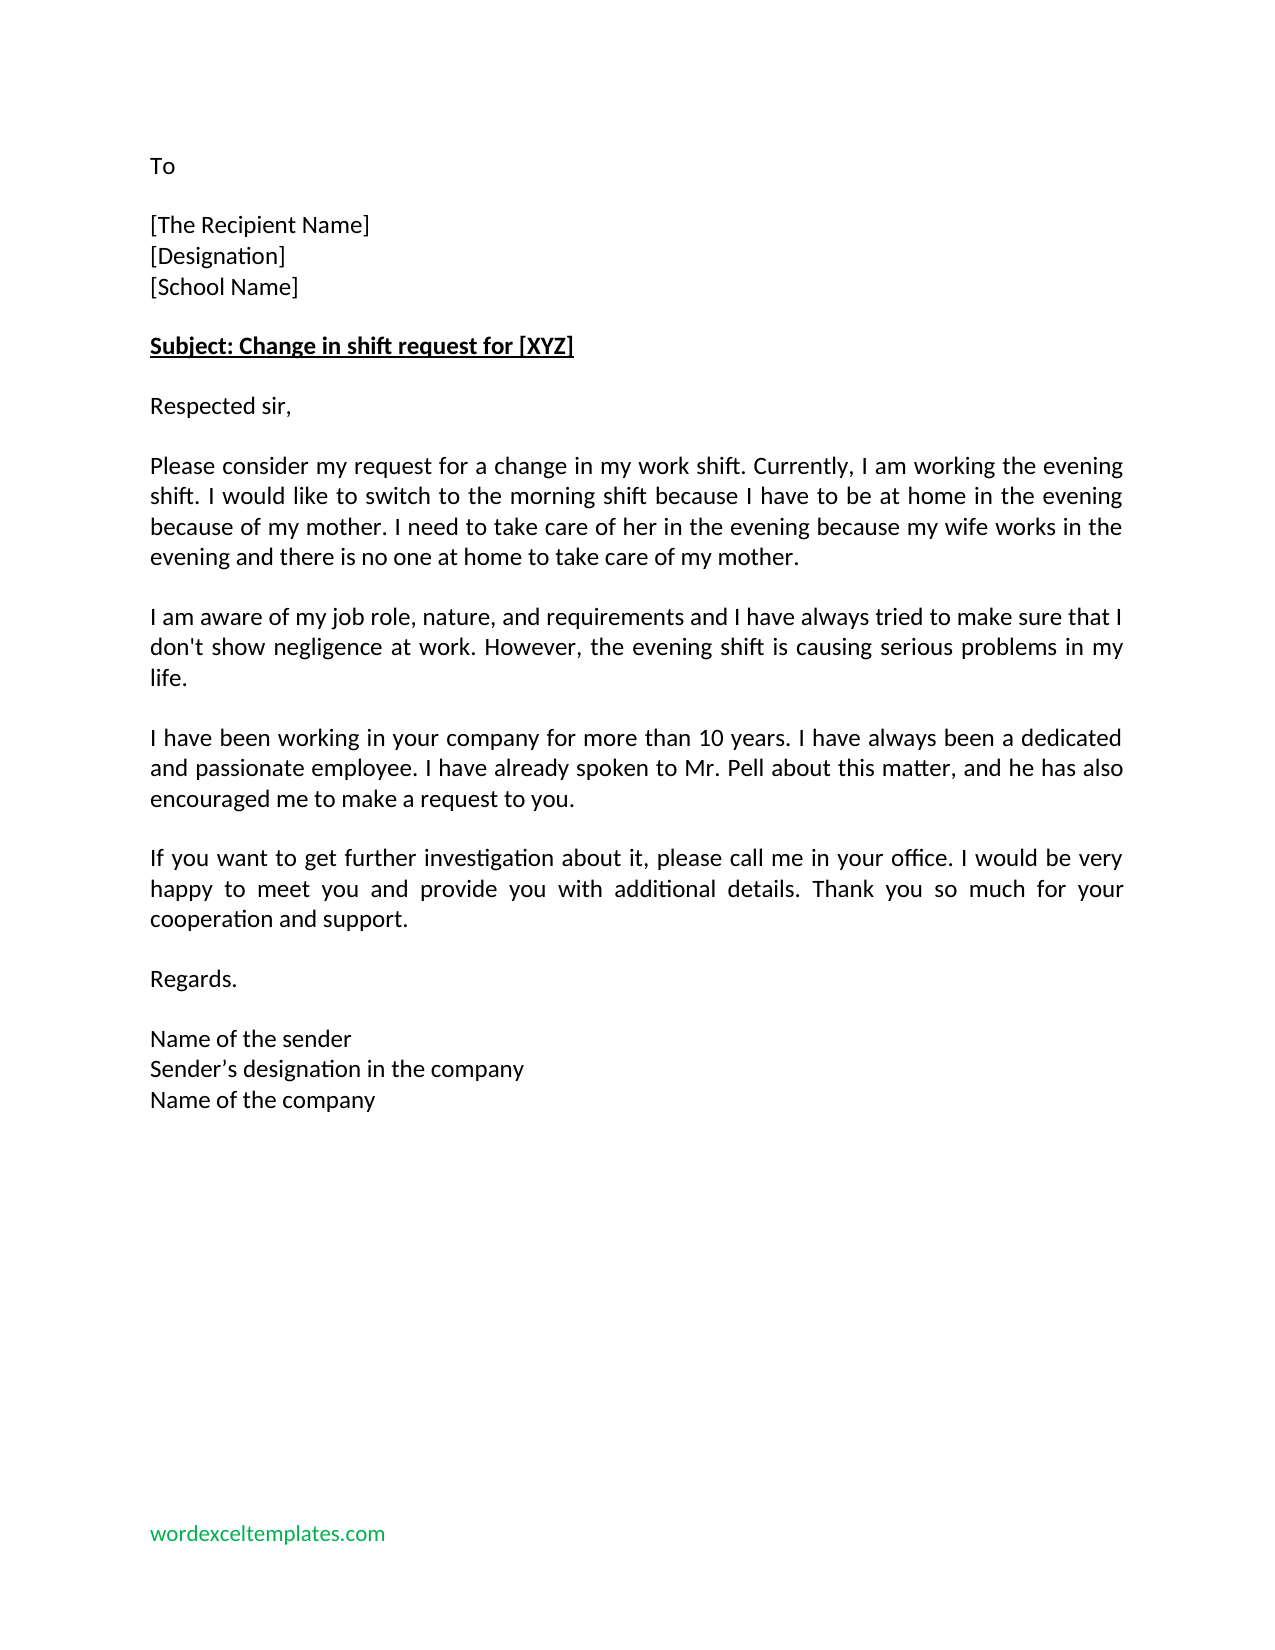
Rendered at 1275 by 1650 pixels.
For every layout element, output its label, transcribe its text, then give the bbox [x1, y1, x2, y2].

text Respected sir, [150, 390, 1125, 421]
text Subject: Change in shift request for [XYZ] [150, 330, 1125, 361]
text I am aware of my job role, nature, and requirements and I have always tried to make sure that I don't show negligence at work. However, the evening shift is causing serious problems in my life. [150, 601, 1125, 693]
text If you want to get further investigation about it, please call me in your office. I would be very happy to meet you and provide you with additional details. Thank you so much for your cooperation and support. [150, 842, 1125, 934]
text I have been working in your company for more than 10 years. I have always been a dedicated and passionate employee. I have already spoken to Mr. Pell about this matter, and he has also encouraged me to make a request to you. [150, 722, 1125, 813]
text To [150, 150, 1125, 181]
text Name of the sender Sender’s designation in the company Name of the company [150, 1023, 1125, 1114]
text [The Recipient Name] [Designation] [School Name] [150, 210, 1125, 301]
text Regards. [150, 963, 1125, 994]
text Please consider my request for a change in my work shift. Currently, I am working the evening shift. I would like to switch to the morning shift because I have to be at home in the evening because of my mother. I need to take care of her in the evening because my wife works in the evening and there is no one at home to take care of my mother. [150, 450, 1125, 572]
